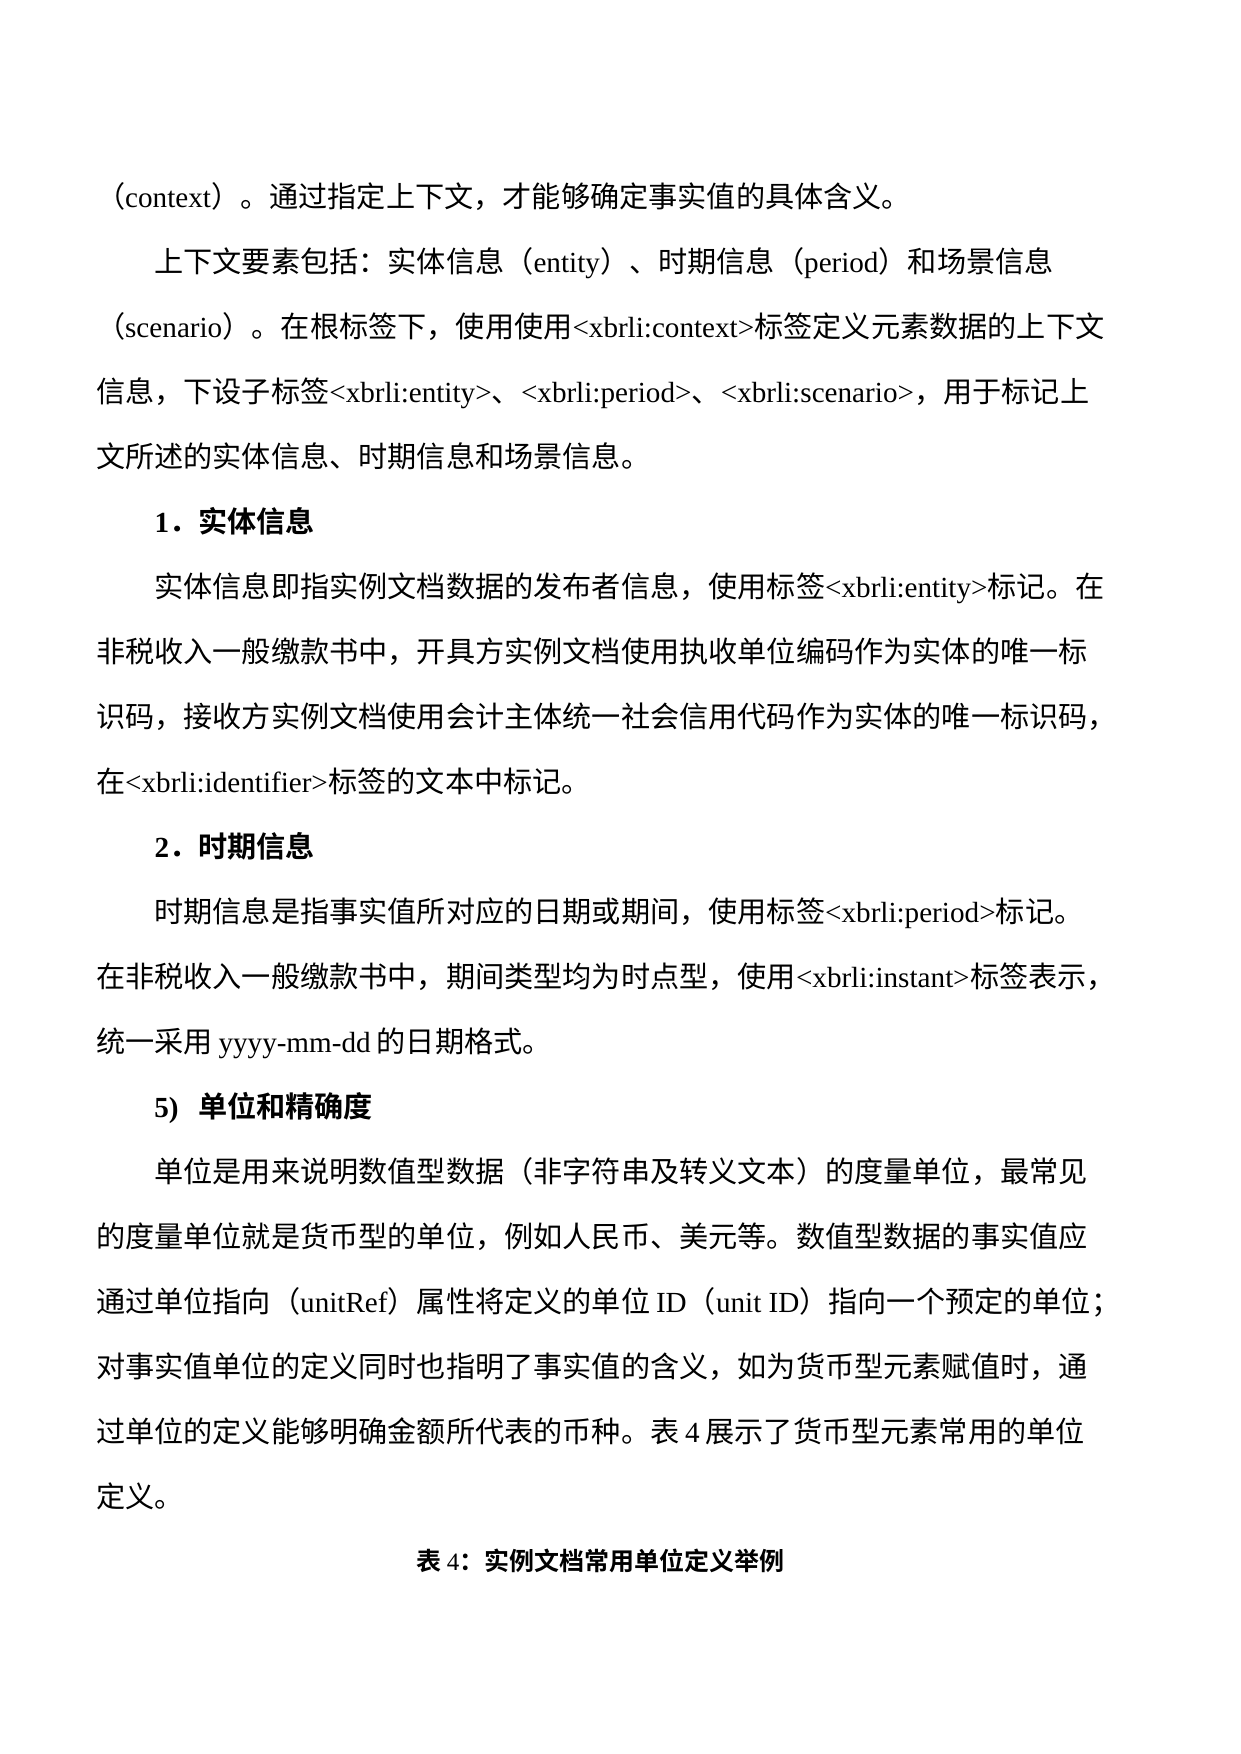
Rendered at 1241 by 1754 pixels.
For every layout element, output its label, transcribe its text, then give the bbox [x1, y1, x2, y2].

text 时期信息是指事实值所对应的日期或期间，使用标签<xbrli:period>标记。在非税收入一般缴款书中，期间类型均为时点型，使用<xbrli:instant>标签表示，统一采用yyyy-mm-dd的日期格式。 [96, 877, 1104, 1072]
list 单位和精确度 [154, 1072, 1104, 1137]
text 单位是用来说明数值型数据（非字符串及转义文本）的度量单位，最常见的度量单位就是货币型的单位，例如人民币、美元等。数值型数据的事实值应通过单位指向（unitRef）属性将定义的单位ID（unit ID）指向一个预定的单位；对事实值单位的定义同时也指明了事实值的含义，如为货币型元素赋值时，通过单位的定义能够明确金额所代表的币种。表4展示了货币型元素常用的单位定义。 [96, 1137, 1104, 1527]
text 实体信息即指实例文档数据的发布者信息，使用标签<xbrli:entity>标记。在非税收入一般缴款书中，开具方实例文档使用执收单位编码作为实体的唯一标识码，接收方实例文档使用会计主体统一社会信用代码作为实体的唯一标识码，在<xbrli:identifier>标签的文本中标记。 [96, 552, 1104, 812]
text 上下文要素包括：实体信息（entity）、时期信息（period）和场景信息（scenario）。在根标签下，使用使用<xbrli:context>标签定义元素数据的上下文信息，下设子标签<xbrli:entity>、<xbrli:period>、<xbrli:scenario>，用于标记上文所述的实体信息、时期信息和场景信息。 [96, 227, 1104, 487]
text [96, 162, 1104, 227]
text 表 4：实例文档常用单位定义举例 [96, 1527, 1104, 1592]
list 2．时期信息 [96, 812, 1104, 877]
list 1．实体信息 [96, 487, 1104, 552]
